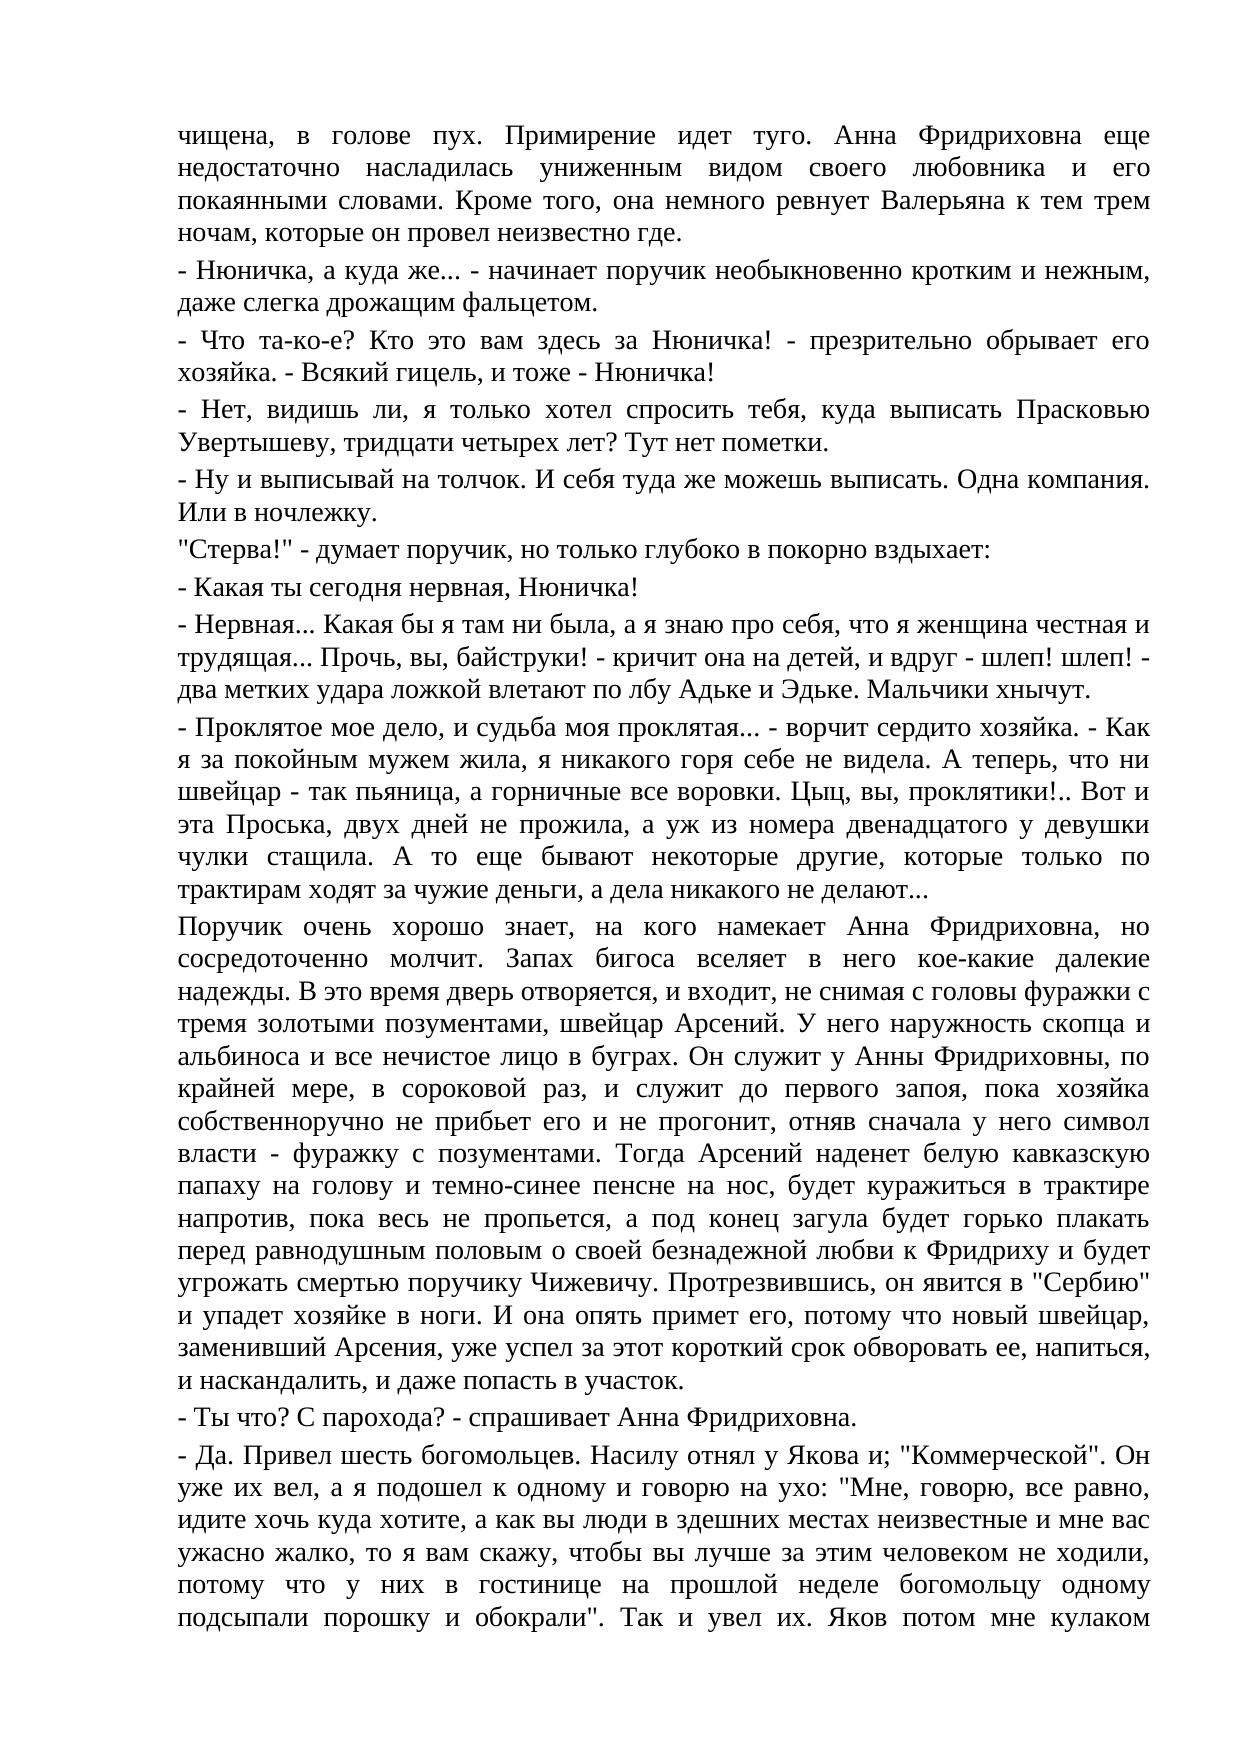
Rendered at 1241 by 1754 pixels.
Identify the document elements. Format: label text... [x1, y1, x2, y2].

text - Что та-ко-е? Кто это вам здесь за Нюничка! - презрительно обрывает его хозяйка. - Всякий гицель, и тоже - Нюничка! [177, 323, 1152, 387]
text - Нет, видишь ли, я только хотел спросить тебя, куда выписать Прасковью Увертышеву, тридцати четырех лет? Тут нет пометки. [177, 393, 1152, 457]
text - Проклятое мое дело, и судьба моя проклятая... - ворчит сердито хозяйка. - Как я за покойным мужем жила, я никакого горя себе не видела. А теперь, что ни швейцар - так пьяница, а горничные все воровки. Цыц, вы, проклятики!.. Вот и эта Проська, двух дней не прожила, а уж из номера двенадцатого у девушки чулки стащила. А то еще бывают некоторые другие, которые только по трактирам ходят за чужие деньги, а дела никакого не делают... [177, 710, 1152, 904]
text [177, 118, 1152, 248]
text - Нюничка, а куда же... - начинает поручик необыкновенно кротким и нежным, даже слегка дрожащим фальцетом. [177, 253, 1152, 318]
text - Нервная... Какая бы я там ни была, а я знаю про себя, что я женщина честная и трудящая... Прочь, вы, байструки! - кричит она на детей, и вдруг - шлеп! шлеп! - два метких удара ложкой влетают по лбу Адьке и Эдьке. Мальчики хнычут. [177, 607, 1152, 704]
text - Ты что? С парохода? - спрашивает Анна Фридриховна. [177, 1400, 1152, 1433]
text Поручик очень хорошо знает, на кого намекает Анна Фридриховна, но сосредоточенно молчит. Запах бигоса вселяет в него кое-какие далекие надежды. В это время дверь отворяется, и входит, не снимая с головы фуражки с тремя золотыми позументами, швейцар Арсений. У него наружность скопца и альбиноса и все нечистое лицо в буграх. Он служит у Анны Фридриховны, по крайней мере, в сороковой раз, и служит до первого запоя, пока хозяйка собственноручно не прибьет его и не прогонит, отняв сначала у него символ власти - фуражку с позументами. Тогда Арсений наденет белую кавказскую папаху на голову и темно-синее пенсне на нос, будет куражиться в трактире напротив, пока весь не пропьется, а под конец загула будет горько плакать перед равнодушным половым о своей безнадежной любви к Фридриху и будет угрожать смертью поручику Чижевичу. Протрезвившись, он явится в "Сербию" и упадет хозяйке в ноги. И она опять примет его, потому что новый швейцар, заменивший Арсения, уже успел за этот короткий срок обворовать ее, напиться, и наскандалить, и даже попасть в участок. [177, 909, 1152, 1395]
text - Ну и выписывай на толчок. И себя туда же можешь выписать. Одна компания. Или в ночлежку. [177, 462, 1152, 527]
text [177, 1438, 1152, 1632]
text "Стерва!" - думает поручик, но только глубоко в покорно вздыхает: [177, 532, 1152, 565]
text - Какая ты сегодня нервная, Нюничка! [177, 570, 1152, 602]
